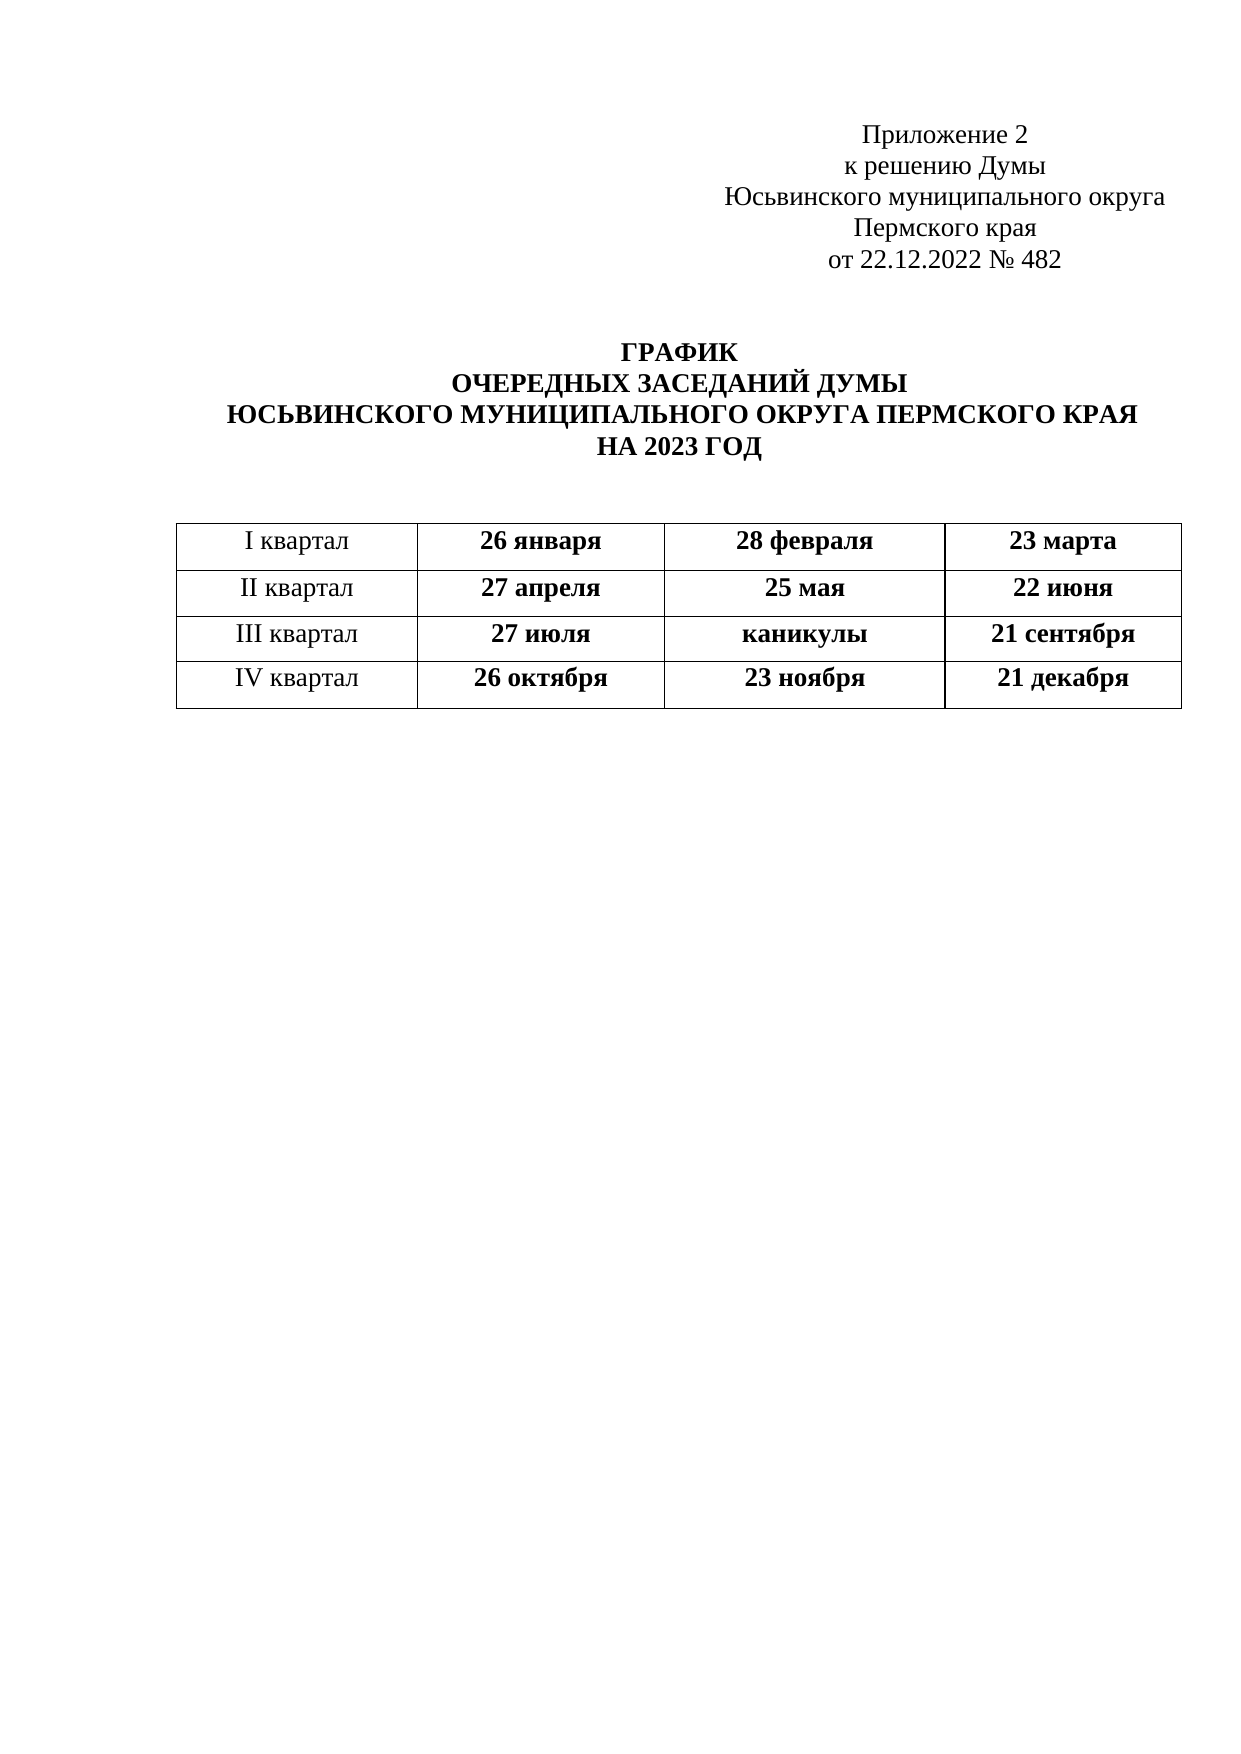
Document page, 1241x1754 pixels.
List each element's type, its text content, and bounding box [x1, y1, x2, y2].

table_cell 25 мая [665, 571, 944, 616]
table_cell 22 июня [946, 571, 1181, 616]
table_cell 21 декабря [946, 662, 1181, 708]
text ГРАФИК [177, 336, 1181, 367]
table_header 23 марта [946, 524, 1181, 570]
text НА 2023 ГОД [177, 429, 1181, 461]
table_cell II квартал [177, 571, 417, 616]
table_cell III квартал [177, 617, 417, 661]
table_cell 27 апреля [418, 571, 664, 616]
text Юсьвинского муниципального округа Пермского края [709, 180, 1181, 243]
table_header I квартал [177, 524, 417, 570]
text от 22.12.2022 № 482 [709, 243, 1181, 274]
table_cell 21 сентября [946, 617, 1181, 661]
table_cell 27 июля [418, 617, 664, 661]
table_cell 26 октября [418, 662, 664, 708]
text ОЧЕРЕДНЫХ ЗАСЕДАНИЙ ДУМЫ [177, 367, 1181, 398]
table_cell каникулы [665, 617, 944, 661]
text ЮСЬВИНСКОГО МУНИЦИПАЛЬНОГО ОКРУГА ПЕРМСКОГО КРАЯ [177, 398, 1181, 429]
text к решению Думы [709, 149, 1181, 180]
text Приложение 2 [709, 118, 1181, 149]
table_cell IV квартал [177, 662, 417, 708]
table_cell 23 ноября [665, 662, 944, 708]
table_header 26 января [418, 524, 664, 570]
table_header 28 февраля [665, 524, 944, 570]
